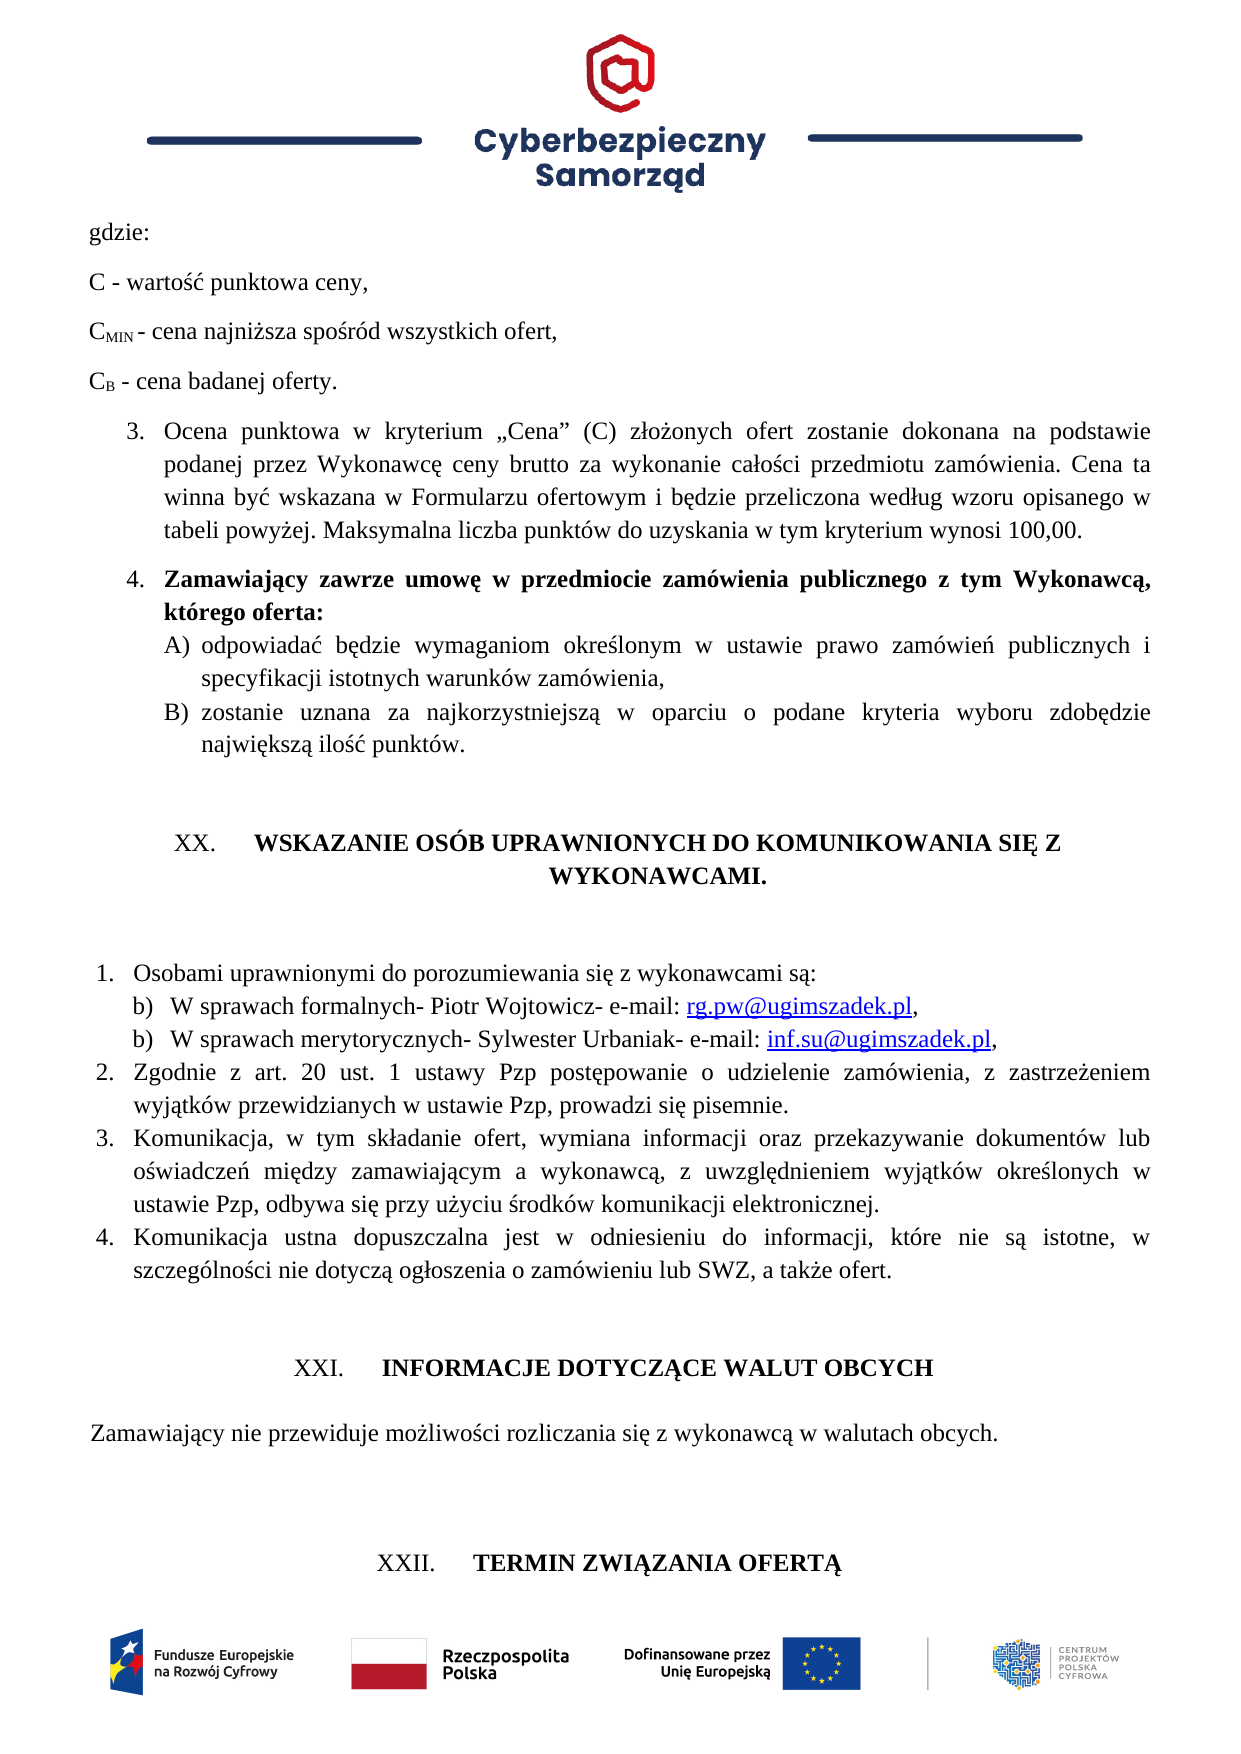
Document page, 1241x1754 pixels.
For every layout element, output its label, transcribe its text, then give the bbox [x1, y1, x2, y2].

list WSKAZANIE OSÓB UPRAWNIONYCH DO KOMUNIKOWANIA SIĘ Z WYKONAWCAMI. [126, 828, 1152, 889]
list Ocena punktowa w kryterium „Cena” (C) złożonych ofert zostanie dokonana na podstawie podanej przez Wykonawcę ceny brutto za wykonanie całości przedmiotu zamówienia. Cena ta winna być wskazana w Formularzu ofertowym i będzie przeliczona według wzoru opisanego w tabeli powyżej. Maksymalna liczba punktów do uzyskania w tym kryterium wynosi 100,00. [126, 416, 1152, 543]
list Komunikacja, w tym składanie ofert, wymiana informacji oraz przekazywanie dokumentów lub oświadczeń między zamawiającym a wykonawcą, z uwzględnieniem wyjątków określonych w ustawie Pzp, odbywa się przy użyciu środków komunikacji elektronicznej. [96, 1123, 1152, 1218]
list Komunikacja ustna dopuszczalna jest w odniesieniu do informacji, które nie są istotne, w szczególności nie dotyczą ogłoszenia o zamówieniu lub SWZ, a także ofert. [96, 1222, 1152, 1284]
text C - wartość punktowa ceny, [89, 267, 1152, 295]
list Zgodnie z art. 20 ust. 1 ustawy Pzp postępowanie o udzielenie zamówienia, z zastrzeżeniem wyjątków przewidzianych w ustawie Pzp, prowadzi się pisemnie. [96, 1057, 1152, 1119]
text gdzie: [89, 217, 1152, 246]
list INFORMACJE DOTYCZĄCE WALUT OBCYCH [126, 1353, 1152, 1382]
list W sprawach merytorycznych- Sylwester Urbaniak- e-mail: inf.su@ugimszadek.pl, [132, 1024, 1152, 1053]
list odpowiadać będzie wymaganiom określonym w ustawie prawo zamówień publicznych i specyfikacji istotnych warunków zamówienia, [164, 631, 1152, 692]
picture [474, 34, 766, 193]
picture [807, 134, 1083, 142]
text CB - cena badanej oferty. [89, 366, 1152, 395]
list TERMIN ZWIĄZANIA OFERTĄ [126, 1548, 1152, 1576]
list zostanie uznana za najkorzystniejszą w oparciu o podane kryteria wyboru zdobędzie największą ilość punktów. [164, 697, 1152, 758]
list Zamawiający zawrze umowę w przedmiocie zamówienia publicznego z tym Wykonawcą, którego oferta: [126, 564, 1152, 626]
text Zamawiający nie przewiduje możliwości rozliczania się z wykonawcą w walutach obcych. [90, 1418, 1152, 1447]
picture [147, 136, 422, 145]
list W sprawach formalnych- Piotr Wojtowicz- e-mail: rg.pw@ugimszadek.pl, [132, 991, 1152, 1020]
list Osobami uprawnionymi do porozumiewania się z wykonawcami są: [96, 958, 1152, 987]
text CMIN - cena najniższa spośród wszystkich ofert, [89, 316, 1152, 345]
picture [88, 1606, 1152, 1717]
